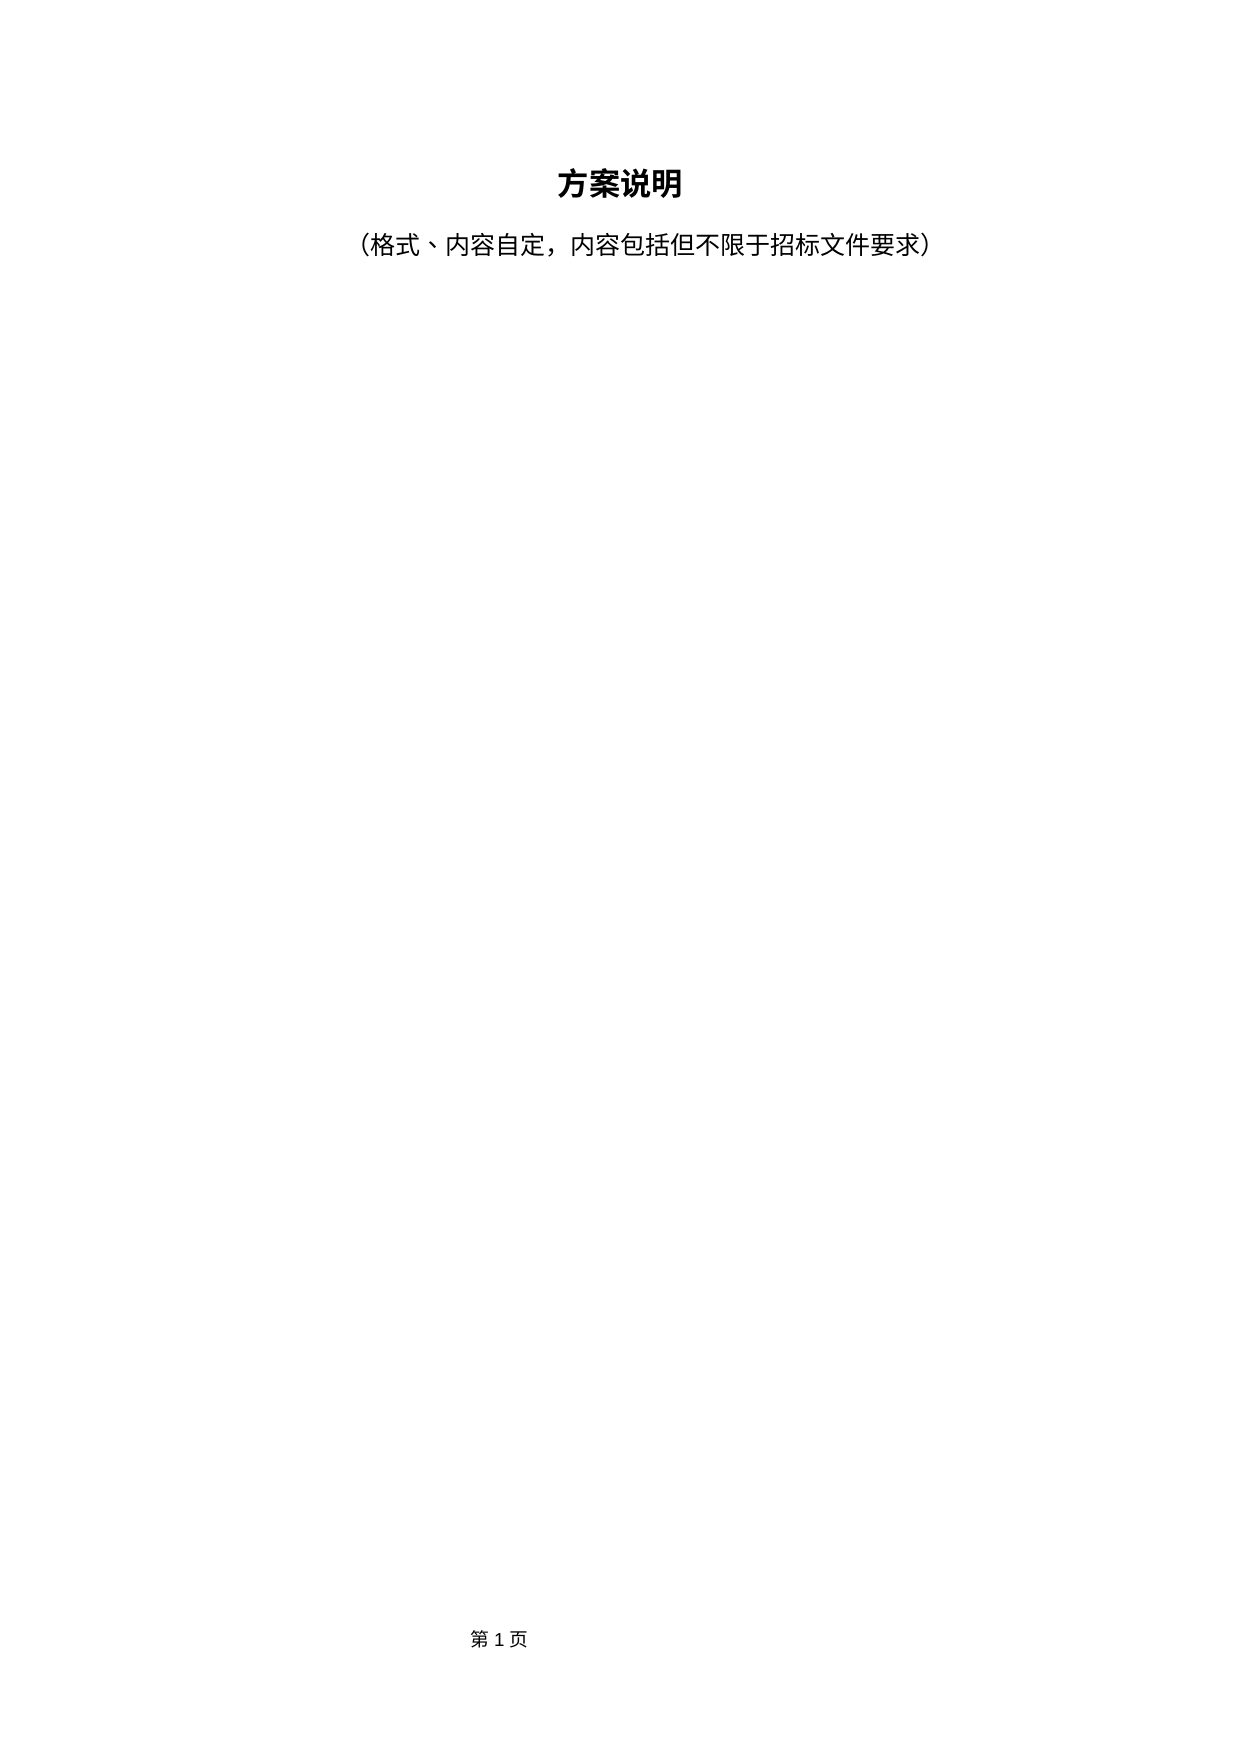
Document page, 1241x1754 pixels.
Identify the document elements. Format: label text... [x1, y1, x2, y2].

text 方案说明 [187, 162, 1053, 204]
text （格式、内容自定，内容包括但不限于招标文件要求） [187, 226, 1053, 262]
